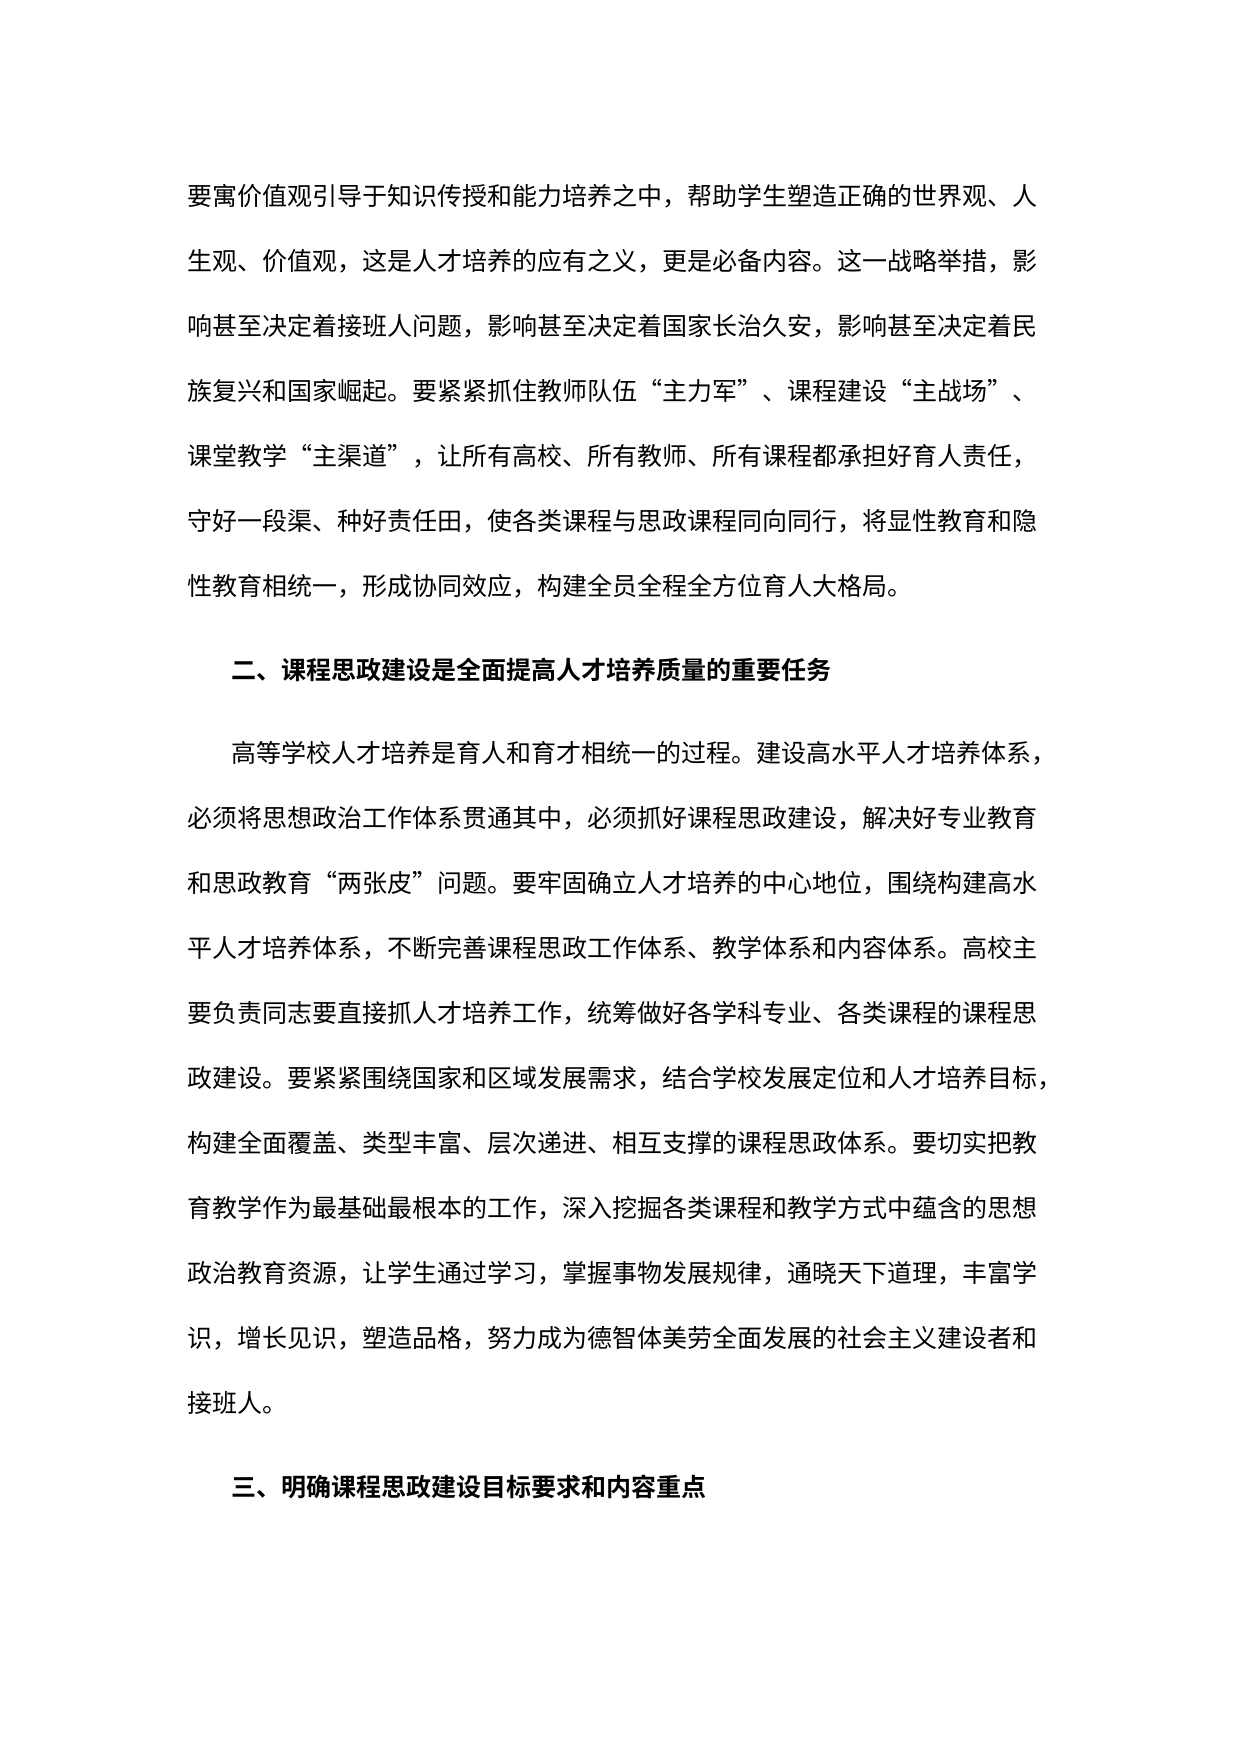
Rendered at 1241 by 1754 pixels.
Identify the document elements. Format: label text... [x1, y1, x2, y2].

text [187, 162, 1053, 617]
text 二、课程思政建设是全面提高人才培养质量的重要任务 [187, 636, 1053, 701]
text 三、明确课程思政建设目标要求和内容重点 [187, 1453, 1053, 1518]
text 高等学校人才培养是育人和育才相统一的过程。建设高水平人才培养体系，必须将思想政治工作体系贯通其中，必须抓好课程思政建设，解决好专业教育和思政教育“两张皮”问题。要牢固确立人才培养的中心地位，围绕构建高水平人才培养体系，不断完善课程思政工作体系、教学体系和内容体系。高校主要负责同志要直接抓人才培养工作，统筹做好各学科专业、各类课程的课程思政建设。要紧紧围绕国家和区域发展需求，结合学校发展定位和人才培养目标，构建全面覆盖、类型丰富、层次递进、相互支撑的课程思政体系。要切实把教育教学作为最基础最根本的工作，深入挖掘各类课程和教学方式中蕴含的思想政治教育资源，让学生通过学习，掌握事物发展规律，通晓天下道理，丰富学识，增长见识，塑造品格，努力成为德智体美劳全面发展的社会主义建设者和接班人。 [187, 719, 1053, 1434]
